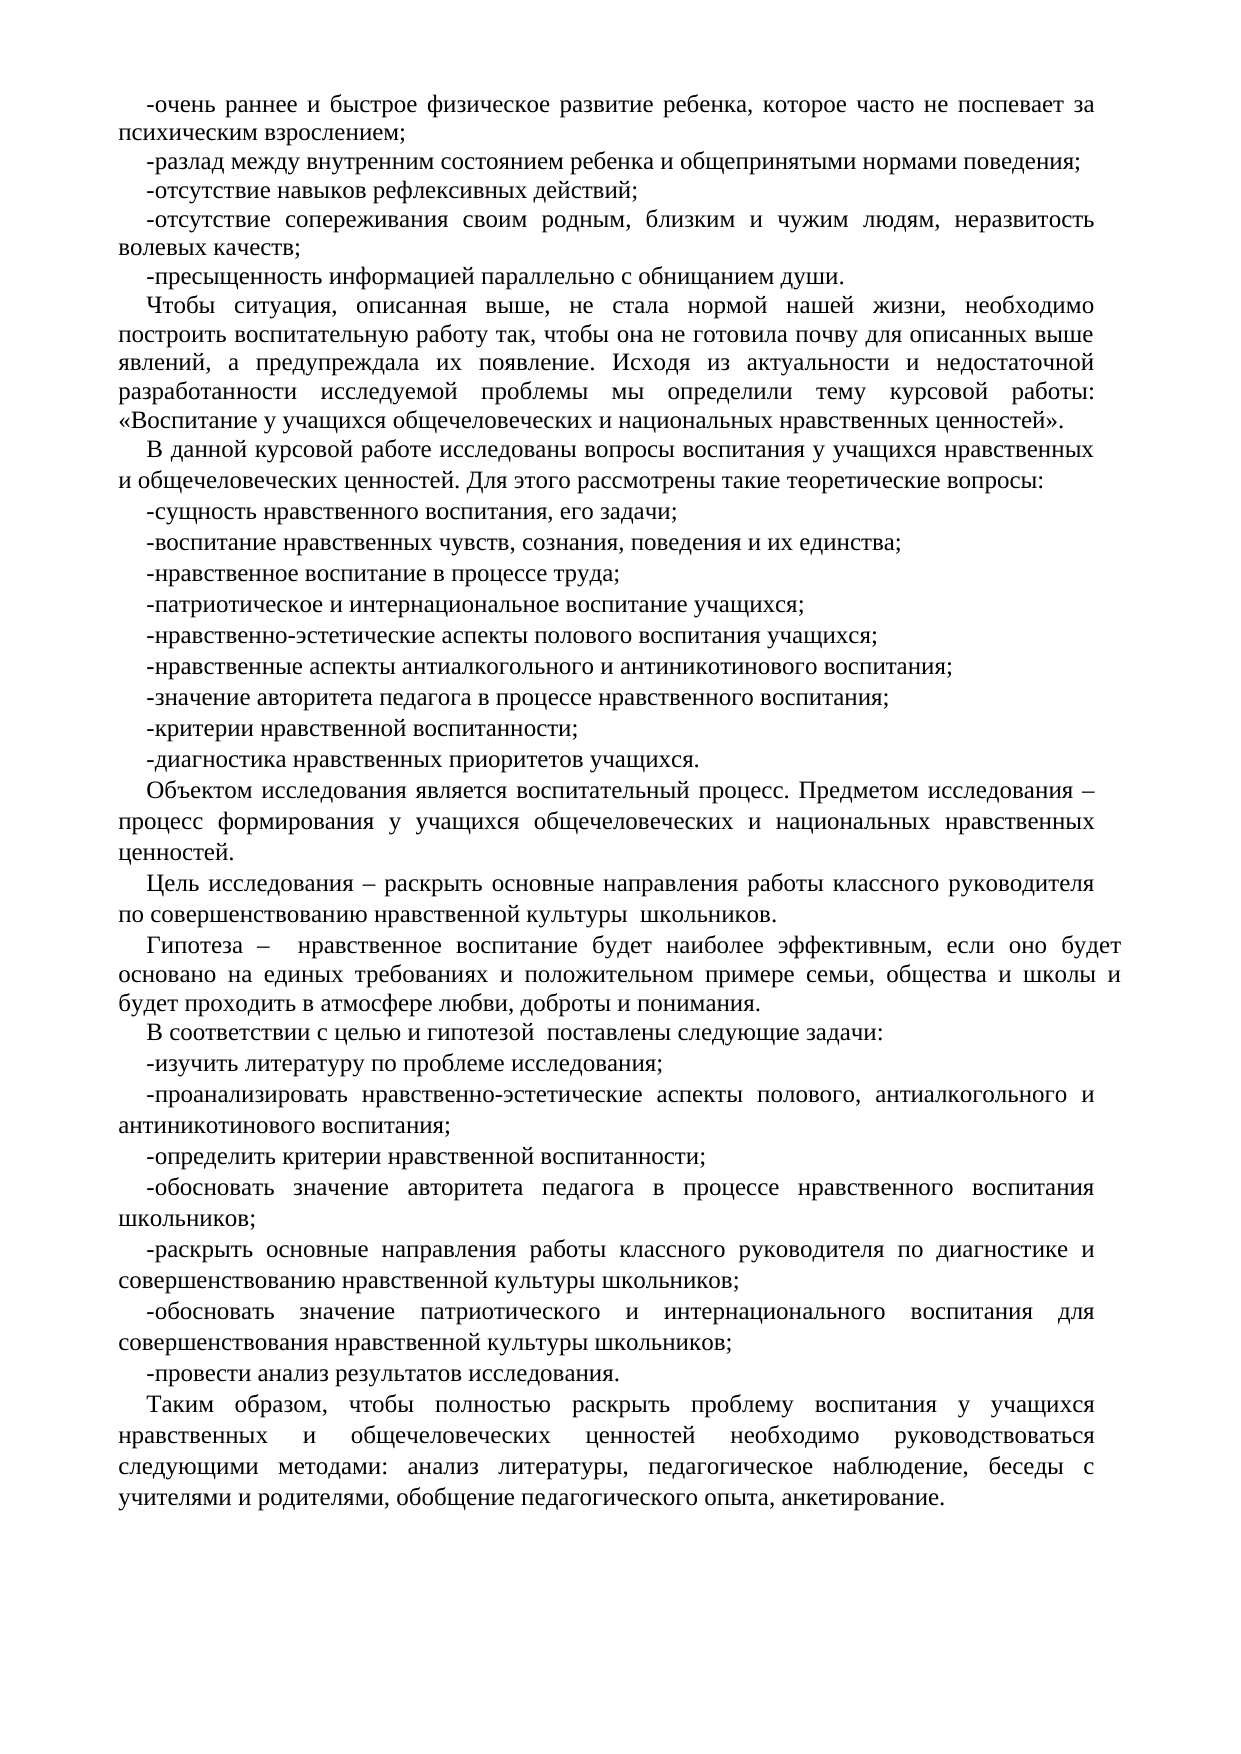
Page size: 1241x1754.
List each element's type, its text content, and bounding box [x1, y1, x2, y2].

text В соответствии с целью и гипотезой поставлены следующие задачи: [118, 1017, 1095, 1045]
text Таким образом, чтобы полностью раскрыть проблему воспитания у учащихся нравственных и общечеловеческих ценностей необходимо руководствоваться следующими методами: анализ литературы, педагогическое наблюдение, беседы с учителями и родителями, обобщение педагогического опыта, анкетирование. [118, 1389, 1095, 1511]
text -патриотическое и интернациональное воспитание учащихся; [118, 589, 1095, 618]
text -очень раннее и быстрое физическое развитие ребенка, которое часто не поспевает за психическим взрослением; [118, 89, 1095, 146]
text -проанализировать нравственно-эстетические аспекты полового, антиалкогольного и антиникотинового воспитания; [118, 1079, 1095, 1138]
text -определить критерии нравственной воспитанности; [118, 1141, 1095, 1169]
text -обосновать значение патриотического и интернационального воспитания для совершенствования нравственной культуры школьников; [118, 1296, 1095, 1356]
text -нравственно-эстетические аспекты полового воспитания учащихся; [118, 620, 1095, 649]
text -диагностика нравственных приоритетов учащихся. [118, 744, 1095, 773]
text -сущность нравственного воспитания, его задачи; [118, 496, 1095, 524]
text -воспитание нравственных чувств, сознания, поведения и их единства; [118, 527, 1095, 556]
text -значение авторитета педагога в процессе нравственного воспитания; [118, 682, 1095, 711]
text -нравственные аспекты антиалкогольного и антиникотинового воспитания; [118, 651, 1095, 680]
text -провести анализ результатов исследования. [118, 1358, 1095, 1387]
text -отсутствие сопереживания своим родным, близким и чужим людям, неразвитость волевых качеств; [118, 204, 1095, 261]
text В данной курсовой работе исследованы вопросы воспитания у учащихся нравственных и общечеловеческих ценностей. Для этого рассмотрены такие теоретические вопросы: [118, 434, 1095, 493]
text -критерии нравственной воспитанности; [118, 713, 1095, 742]
text -обосновать значение авторитета педагога в процессе нравственного воспитания школьников; [118, 1172, 1095, 1232]
text Цель исследования – раскрыть основные направления работы классного руководителя по совершенствованию нравственной культуры школьников. [118, 868, 1095, 928]
text -раскрыть основные направления работы классного руководителя по диагностике и совершенствованию нравственной культуры школьников; [118, 1234, 1095, 1294]
text -изучить литературу по проблеме исследования; [118, 1048, 1095, 1076]
text -нравственное воспитание в процессе труда; [118, 558, 1095, 587]
text -отсутствие навыков рефлексивных действий; [118, 175, 1095, 204]
text -пресыщенность информацией параллельно с обнищанием души. [118, 261, 1095, 290]
text Объектом исследования является воспитательный процесс. Предметом исследования – процесс формирования у учащихся общечеловеческих и национальных нравственных ценностей. [118, 775, 1095, 866]
text Чтобы ситуация, описанная выше, не стала нормой нашей жизни, необходимо построить воспитательную работу так, чтобы она не готовила почву для описанных выше явлений, а предупреждала их появление. Исходя из актуальности и недостаточной разработанности исследуемой проблемы мы определили тему курсовой работы: «Воспитание у учащихся общечеловеческих и национальных нравственных ценностей». [118, 290, 1095, 434]
text Гипотеза – нравственное воспитание будет наиболее эффективным, если оно будет основано на единых требованиях и положительном примере семьи, общества и школы и будет проходить в атмосфере любви, доброты и понимания. [118, 930, 1122, 1017]
text -разлад между внутренним состоянием ребенка и общепринятыми нормами поведения; [118, 146, 1095, 175]
